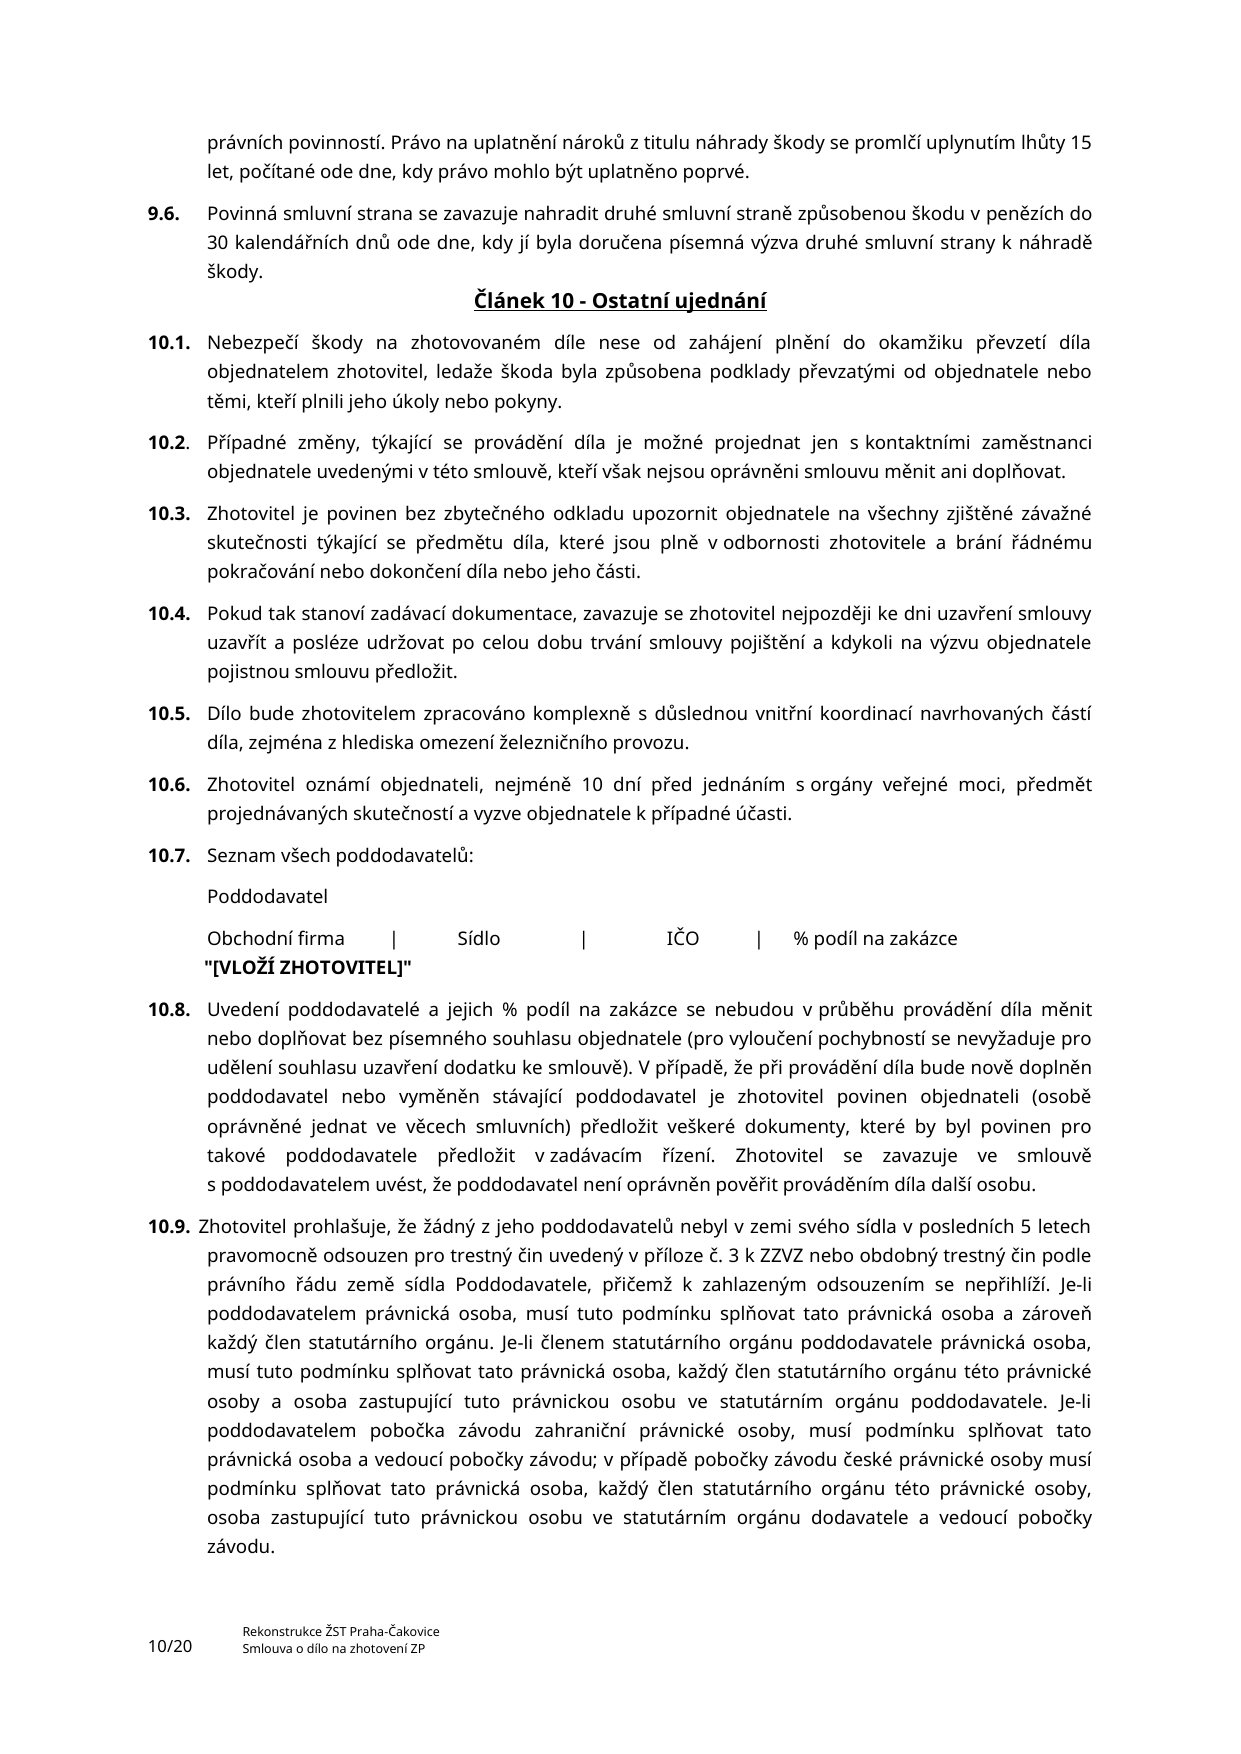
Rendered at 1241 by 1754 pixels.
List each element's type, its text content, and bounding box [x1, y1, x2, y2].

text Obchodní firma | Sídlo | IČO | % podíl na zakázce [151, 922, 1092, 951]
text 9.6. Povinná smluvní strana se zavazuje nahradit druhé smluvní straně způsobenou škodu v penězích do 30 kalendářních dnů ode dne, kdy jí byla doručena písemná výzva druhé smluvní strany k náhradě škody. [148, 197, 1092, 285]
text 10.2. Případné změny, týkající se provádění díla je možné projednat jen s kontaktními zaměstnanci objednatele uvedenými v této smlouvě, kteří však nejsou oprávněni smlouvu měnit ani doplňovat. [148, 426, 1092, 485]
text 10.5. Dílo bude zhotovitelem zpracováno komplexně s důslednou vnitřní koordinací navrhovaných částí díla, zejména z hlediska omezení železničního provozu. [148, 697, 1092, 756]
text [148, 126, 1092, 185]
text Poddodavatel [204, 881, 1092, 910]
text 10.1. Nebezpečí škody na zhotovovaném díle nese od zahájení plnění do okamžiku převzetí díla objednatelem zhotovitel, ledaže škoda byla způsobena podklady převzatými od objednatele nebo těmi, kteří plnili jeho úkoly nebo pokyny. [148, 326, 1092, 414]
text 10.6. Zhotovitel oznámí objednateli, nejméně 10 dní před jednáním s orgány veřejné moci, předmět projednávaných skutečností a vyzve objednatele k případné účasti. [148, 768, 1092, 826]
subtitle Článek 10 - Ostatní ujednání [148, 285, 1092, 314]
text "[VLOŽÍ ZHOTOVITEL]" [148, 951, 1092, 981]
text 10.8. Uvedení poddodavatelé a jejich % podíl na zakázce se nebudou v průběhu provádění díla měnit nebo doplňovat bez písemného souhlasu objednatele (pro vyloučení pochybností se nevyžaduje pro udělení souhlasu uzavření dodatku ke smlouvě). V případě, že při provádění díla bude nově doplněn poddodavatel nebo vyměněn stávající poddodavatel je zhotovitel povinen objednateli (osobě oprávněné jednat ve věcech smluvních) předložit veškeré dokumenty, které by byl povinen pro takové poddodavatele předložit v zadávacím řízení. Zhotovitel se zavazuje ve smlouvě s poddodavatelem uvést, že poddodavatel není oprávněn pověřit prováděním díla další osobu. [148, 993, 1092, 1197]
text 10.3. Zhotovitel je povinen bez zbytečného odkladu upozornit objednatele na všechny zjištěné závažné skutečnosti týkající se předmětu díla, které jsou plně v odbornosti zhotovitele a brání řádnému pokračování nebo dokončení díla nebo jeho části. [148, 497, 1092, 585]
text 10.9. Zhotovitel prohlašuje, že žádný z jeho poddodavatelů nebyl v zemi svého sídla v posledních 5 letech pravomocně odsouzen pro trestný čin uvedený v příloze č. 3 k ZZVZ nebo obdobný trestný čin podle právního řádu země sídla Poddodavatele, přičemž k zahlazeným odsouzením se nepřihlíží. Je-li poddodavatelem právnická osoba, musí tuto podmínku splňovat tato právnická osoba a zároveň každý člen statutárního orgánu. Je-li členem statutárního orgánu poddodavatele právnická osoba, musí tuto podmínku splňovat tato právnická osoba, každý člen statutárního orgánu této právnické osoby a osoba zastupující tuto právnickou osobu ve statutárním orgánu poddodavatele. Je-li poddodavatelem pobočka závodu zahraniční právnické osoby, musí podmínku splňovat tato právnická osoba a vedoucí pobočky závodu; v případě pobočky závodu české právnické osoby musí podmínku splňovat tato právnická osoba, každý člen statutárního orgánu této právnické osoby, osoba zastupující tuto právnickou osobu ve statutárním orgánu dodavatele a vedoucí pobočky závodu. [148, 1210, 1092, 1560]
text 10.7. Seznam všech poddodavatelů: [148, 839, 1092, 868]
text 10.4. Pokud tak stanoví zadávací dokumentace, zavazuje se zhotovitel nejpozději ke dni uzavření smlouvy uzavřít a posléze udržovat po celou dobu trvání smlouvy pojištění a kdykoli na výzvu objednatele pojistnou smlouvu předložit. [148, 597, 1092, 685]
